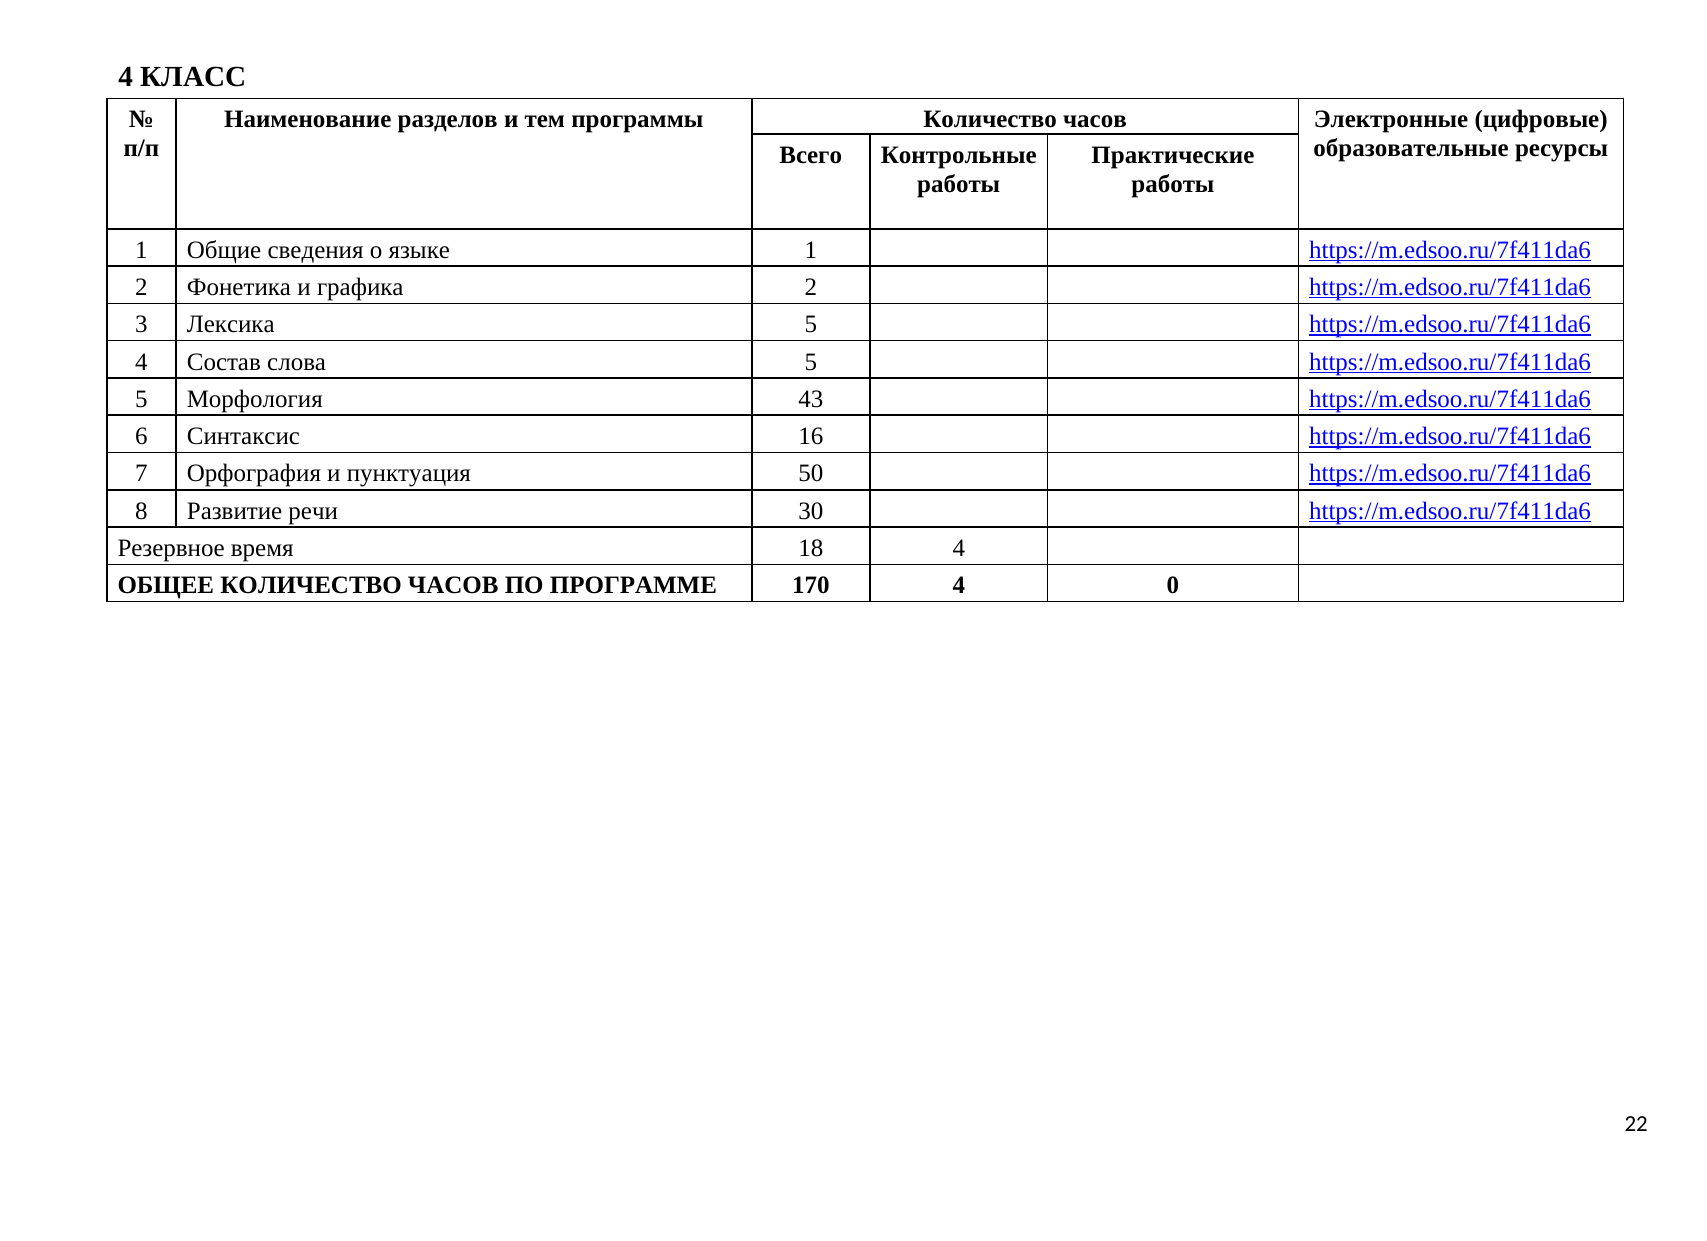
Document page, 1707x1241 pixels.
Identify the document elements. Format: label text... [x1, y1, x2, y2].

table_cell Орфография и пунктуация [177, 453, 751, 489]
table_cell [871, 304, 1047, 340]
table_cell [1048, 304, 1298, 340]
table_cell [1048, 341, 1298, 377]
table_cell https://m.edsoo.ru/7f411da6 [1299, 230, 1623, 265]
table_cell Общие сведения о языке [177, 230, 751, 265]
table_cell https://m.edsoo.ru/7f411da6 [1299, 416, 1623, 452]
table_cell [1048, 416, 1298, 452]
table_cell [871, 453, 1047, 489]
table_header № п/п [108, 99, 175, 228]
table_cell [1048, 491, 1298, 526]
table_cell Лексика [177, 304, 751, 340]
table_header Наименование разделов и тем программы [177, 99, 751, 228]
table_cell [1048, 528, 1298, 563]
table_cell Синтаксис [177, 416, 751, 452]
table_cell 8 [108, 491, 175, 526]
table_cell Морфология [177, 379, 751, 414]
table_cell https://m.edsoo.ru/7f411da6 [1299, 267, 1623, 302]
table_cell Состав слова [177, 341, 751, 377]
table_cell 43 [753, 379, 869, 414]
table_cell 16 [753, 416, 869, 452]
table_cell [871, 341, 1047, 377]
table_cell 3 [108, 304, 175, 340]
table_cell 5 [108, 379, 175, 414]
table_cell Контрольные работы [871, 135, 1047, 228]
table_cell 1 [753, 230, 869, 265]
table_cell https://m.edsoo.ru/7f411da6 [1299, 341, 1623, 377]
table_cell 1 [108, 230, 175, 265]
table_cell 0 [1048, 565, 1298, 601]
table_cell [1048, 379, 1298, 414]
table_cell Фонетика и графика [177, 267, 751, 302]
table_cell https://m.edsoo.ru/7f411da6 [1299, 379, 1623, 414]
table_header Электронные (цифровые) образовательные ресурсы [1299, 99, 1623, 228]
table_cell 2 [108, 267, 175, 302]
table_cell Развитие речи [177, 491, 751, 526]
table_cell 2 [753, 267, 869, 302]
table_cell Практические работы [1048, 135, 1298, 228]
table_cell [1048, 267, 1298, 302]
table_cell 5 [753, 341, 869, 377]
table_cell [1299, 528, 1623, 563]
table_cell 4 [871, 565, 1047, 601]
table_cell [1299, 565, 1623, 601]
table_cell [871, 267, 1047, 302]
table_cell 4 [871, 528, 1047, 563]
table_cell ОБЩЕЕ КОЛИЧЕСТВО ЧАСОВ ПО ПРОГРАММЕ [108, 565, 751, 601]
table_cell 7 [108, 453, 175, 489]
table_cell [871, 230, 1047, 265]
table_cell [871, 416, 1047, 452]
table_cell Резервное время [108, 528, 751, 563]
table_cell 5 [753, 304, 869, 340]
table_cell Всего [753, 135, 869, 228]
table_cell 170 [753, 565, 869, 601]
table_cell 30 [753, 491, 869, 526]
text 4 КЛАСС [118, 59, 1647, 93]
table_cell 18 [753, 528, 869, 563]
table_cell [871, 491, 1047, 526]
table_cell 50 [753, 453, 869, 489]
table_cell [1048, 230, 1298, 265]
table_cell https://m.edsoo.ru/7f411da6 [1299, 453, 1623, 489]
table_cell [1048, 453, 1298, 489]
table_cell 4 [108, 341, 175, 377]
table_header Количество часов [753, 99, 1298, 133]
table_cell 6 [108, 416, 175, 452]
table_cell https://m.edsoo.ru/7f411da6 [1299, 491, 1623, 526]
table_cell https://m.edsoo.ru/7f411da6 [1299, 304, 1623, 340]
table_cell [871, 379, 1047, 414]
